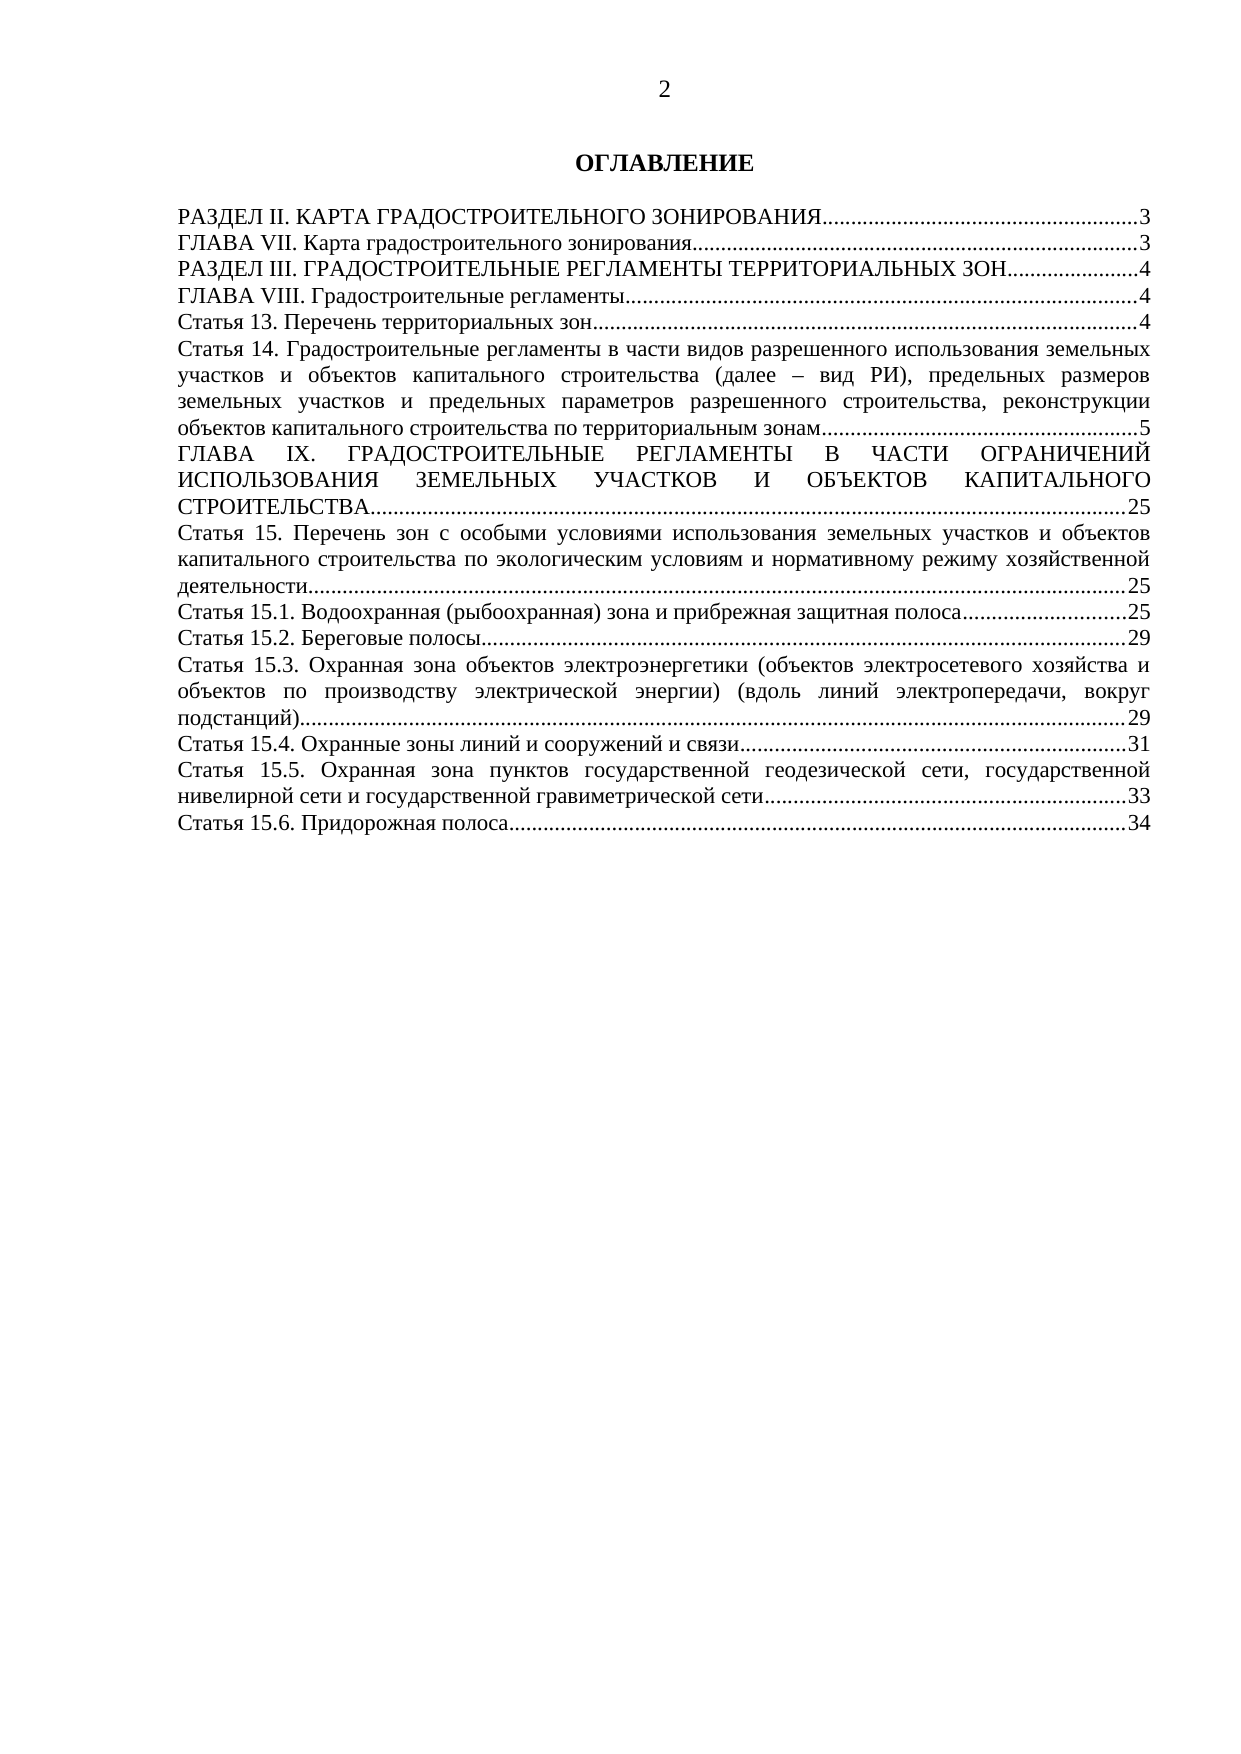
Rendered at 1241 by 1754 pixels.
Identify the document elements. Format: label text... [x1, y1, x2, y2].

text ОГЛАВЛЕНИЕ [177, 148, 1152, 176]
